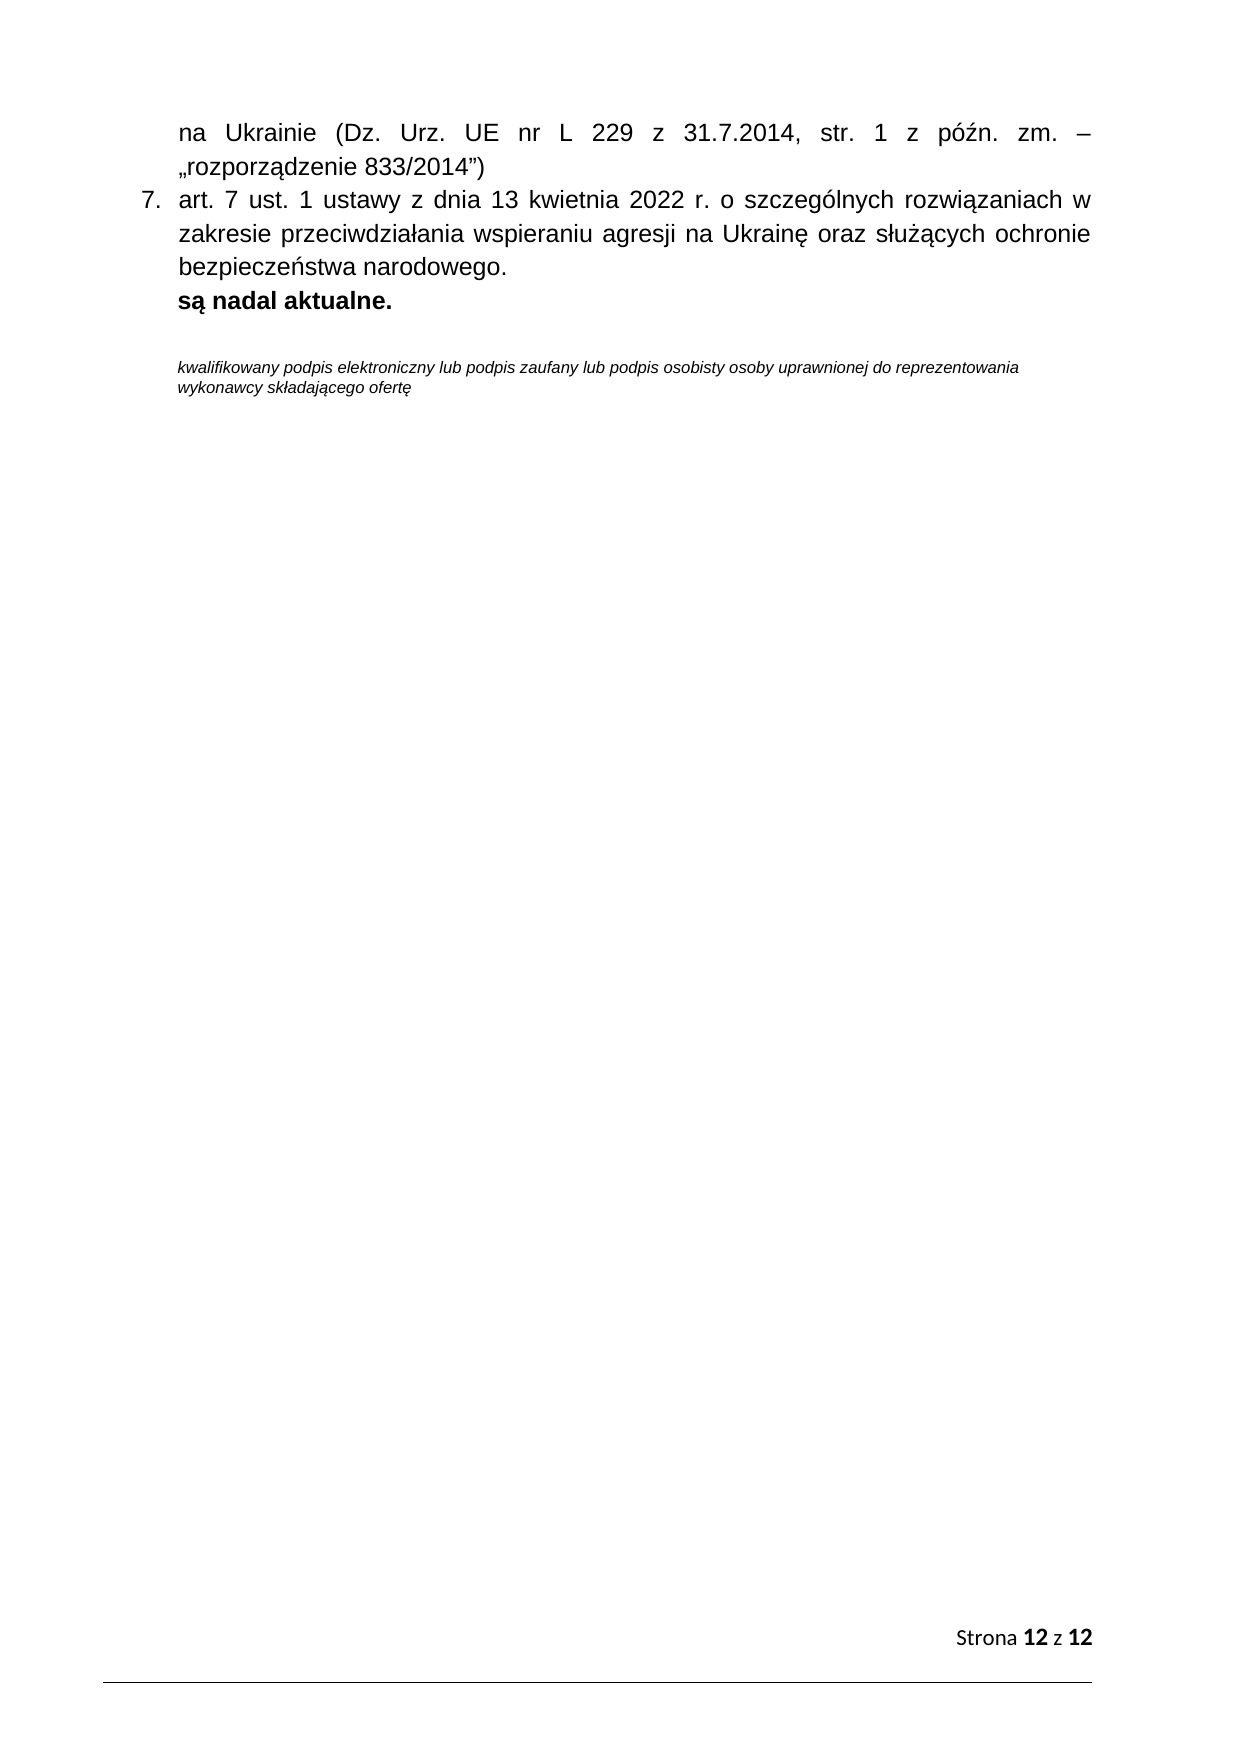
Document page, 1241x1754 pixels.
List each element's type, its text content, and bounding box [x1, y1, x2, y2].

list art. 7 ust. 1 ustawy z dnia 13 kwietnia 2022 r. o szczególnych rozwiązaniach w zakresie przeciwdziałania wspieraniu agresji na Ukrainę oraz służących ochronie bezpieczeństwa narodowego. [141, 185, 1092, 281]
text są nadal aktualne. [103, 286, 1092, 314]
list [141, 118, 1092, 180]
text kwalifikowany podpis elektroniczny lub podpis zaufany lub podpis osobisty osoby uprawnionej do reprezentowania wykonawcy składającego ofertę [177, 358, 1092, 397]
